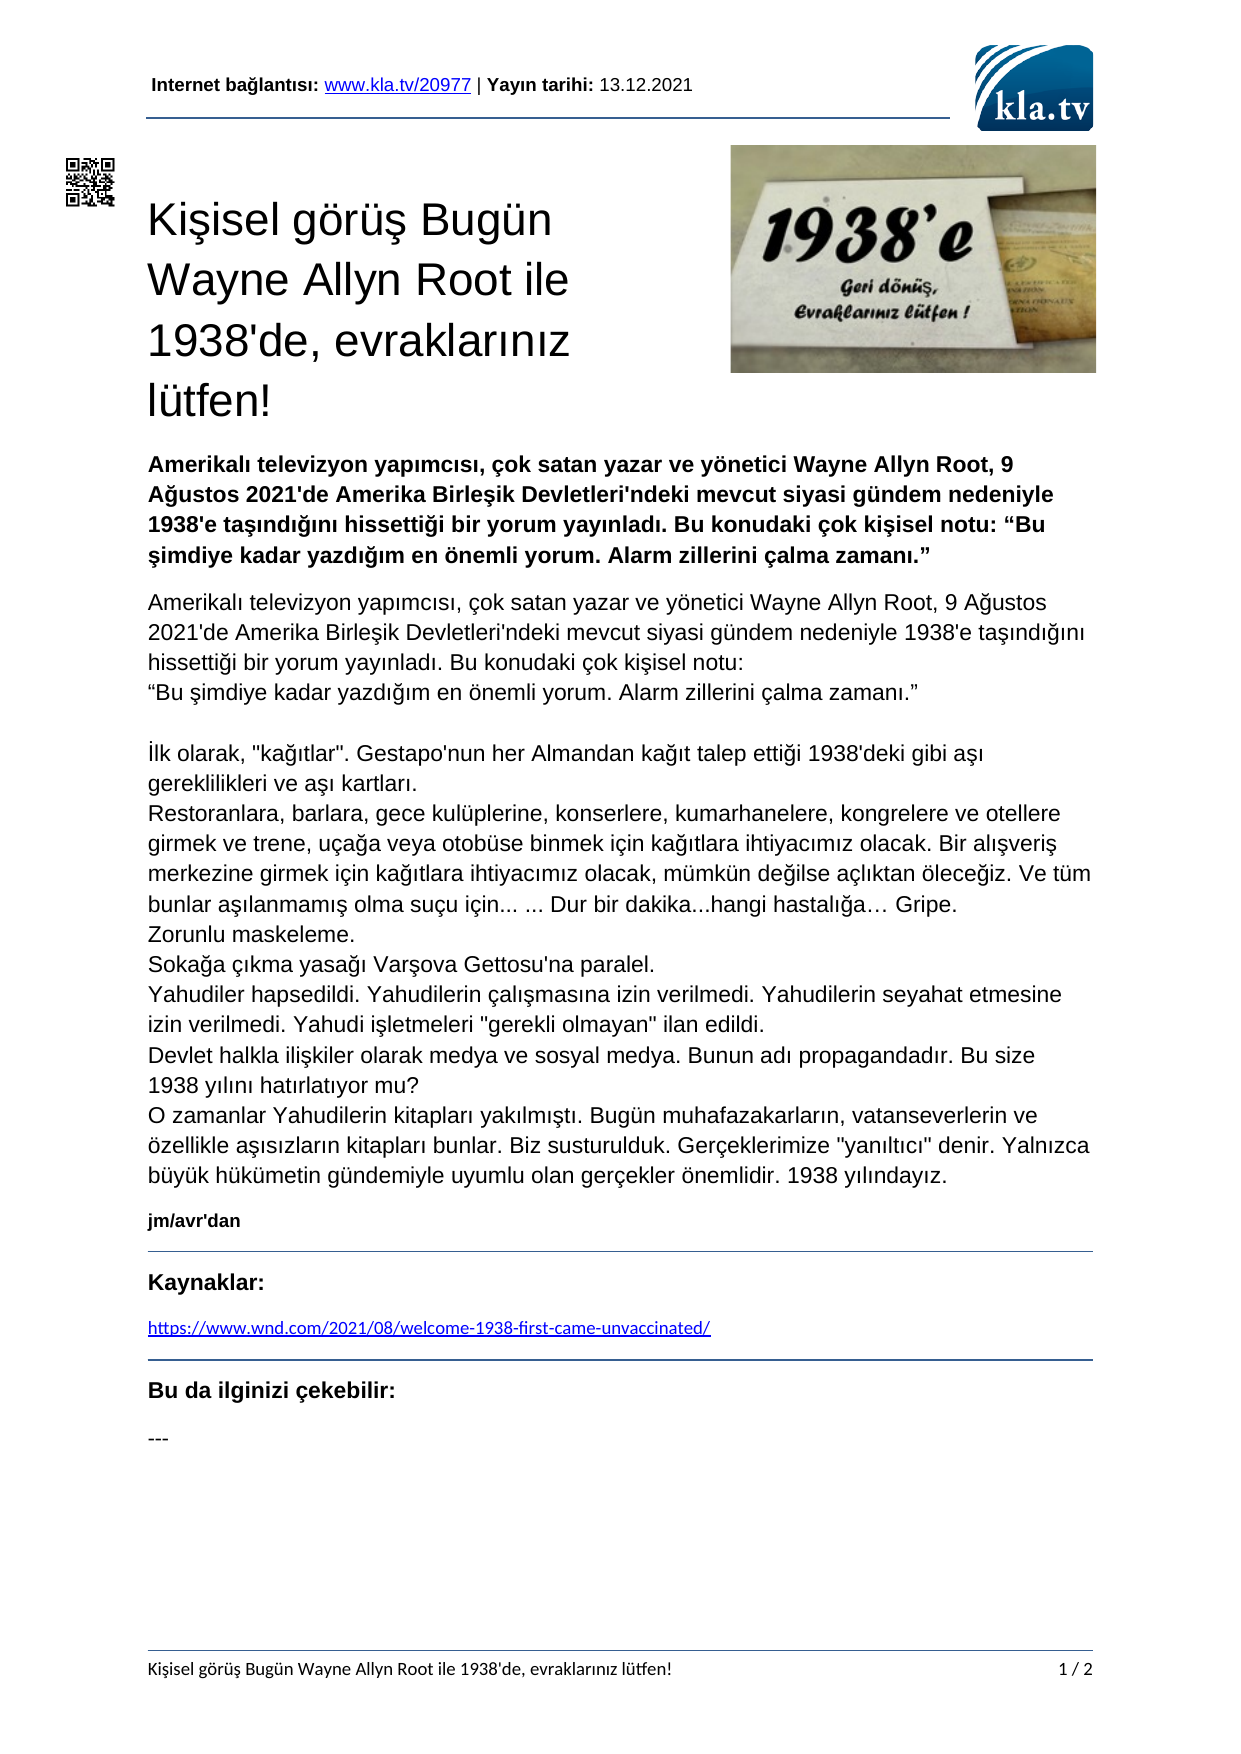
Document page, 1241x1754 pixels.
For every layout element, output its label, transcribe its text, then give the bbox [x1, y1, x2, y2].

text https://www.wnd.com/2021/08/welcome-1938-first-came-unvaccinated/ [148, 1316, 1093, 1339]
text Kişisel görüş Bugün Wayne Allyn Root ile 1938'de, evraklarınız lütfen! [148, 192, 1093, 427]
text Bu da ilginizi çekebilir: [148, 1361, 1093, 1403]
text --- [148, 1424, 1093, 1452]
text Amerikalı televizyon yapımcısı, çok satan yazar ve yönetici Wayne Allyn Root, 9 Ağustos 2021'de Amerika Birleşik Devletleri'ndeki mevcut siyasi gündem nedeniyle 1938'e taşındığını hissettiği bir yorum yayınladı. Bu konudaki çok kişisel notu: “Bu şimdiye kadar yazdığım en önemli yorum. Alarm zillerini çalma zamanı.” İlk olarak, "kağıtlar". Gestapo'nun her Almandan kağıt talep ettiği 1938'deki gibi aşı gereklilikleri ve aşı kartları. Restoranlara, barlara, gece kulüplerine, konserlere, kumarhanelere, kongrelere ve otellere girmek ve trene, uçağa veya otobüse binmek için kağıtlara ihtiyacımız olacak. Bir alışveriş merkezine girmek için kağıtlara ihtiyacımız olacak, mümkün değilse açlıktan öleceğiz. Ve tüm bunlar aşılanmamış olma suçu için... ... Dur bir dakika...hangi hastalığa… Gripe. Zorunlu maskeleme. Sokağa çıkma yasağı Varşova Gettosu'na paralel. Yahudiler hapsedildi. Yahudilerin çalışmasına izin verilmedi. Yahudilerin seyahat etmesine izin verilmedi. Yahudi işletmeleri "gerekli olmayan" ilan edildi. Devlet halkla ilişkiler olarak medya ve sosyal medya. Bunun adı propagandadır. Bu size 1938 yılını hatırlatıyor mu? O zamanlar Yahudilerin kitapları yakılmıştı. Bugün muhafazakarların, vatanseverlerin ve özellikle aşısızların kitapları bunlar. Biz susturulduk. Gerçeklerimize "yanıltıcı" denir. Yalnızca büyük hükümetin gündemiyle uyumlu olan gerçekler önemlidir. 1938 yılındayız. [148, 588, 1093, 1189]
text Kaynaklar: [148, 1252, 1093, 1295]
text jm/avr'dan [148, 1209, 1093, 1231]
text Amerikalı televizyon yapımcısı, çok satan yazar ve yönetici Wayne Allyn Root, 9 Ağustos 2021'de Amerika Birleşik Devletleri'ndeki mevcut siyasi gündem nedeniyle 1938'e taşındığını hissettiği bir yorum yayınladı. Bu konudaki çok kişisel notu: “Bu şimdiye kadar yazdığım en önemli yorum. Alarm zillerini çalma zamanı.” [148, 451, 1093, 568]
